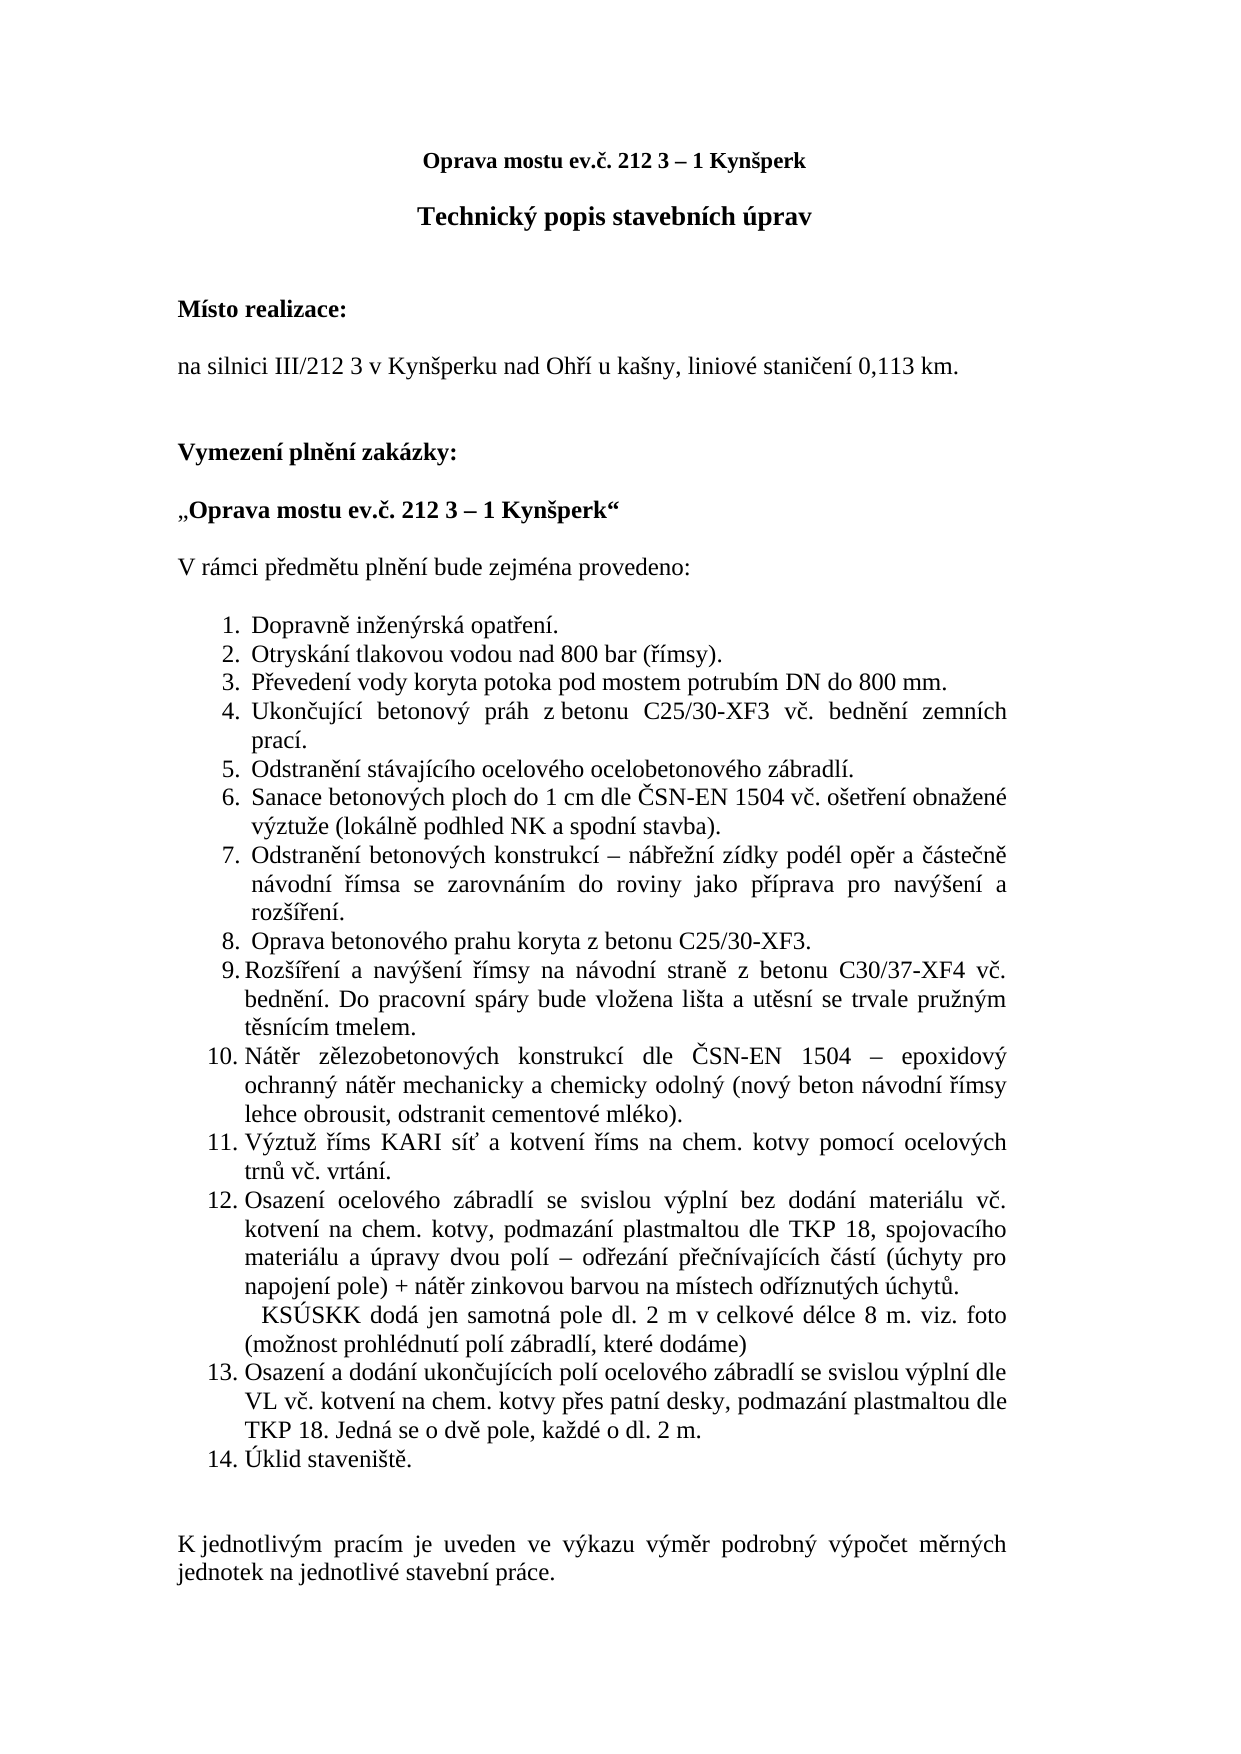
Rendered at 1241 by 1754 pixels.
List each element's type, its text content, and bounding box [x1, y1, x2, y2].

list Sanace betonových ploch do 1 cm dle ČSN-EN 1504 vč. ošetření obnažené výztuže (lokálně podhled NK a spodní stavba). [222, 782, 1007, 840]
list Výztuž říms KARI síť a kotvení říms na chem. kotvy pomocí ocelových trnů vč. vrtání. [207, 1127, 1007, 1185]
list Dopravně inženýrská opatření. [222, 610, 1007, 639]
text „Oprava mostu ev.č. 212 3 – 1 Kynšperk“ [177, 495, 1007, 524]
list Ukončující betonový práh z betonu C25/30-XF3 vč. bednění zemních prací. [222, 696, 1007, 754]
list Oprava betonového prahu koryta z betonu C25/30-XF3. [222, 926, 1007, 955]
text na silnici III/212 3 v Kynšperku nad Ohří u kašny, liniové staničení 0,113 km. [177, 351, 1007, 380]
list Úklid staveniště. [207, 1444, 1007, 1472]
list Osazení a dodání ukončujících polí ocelového zábradlí se svislou výplní dle VL vč. kotvení na chem. kotvy přes patní desky, podmazání plastmaltou dle TKP 18. Jedná se o dvě pole, každé o dl. 2 m. [207, 1357, 1007, 1444]
text Technický popis stavebních úprav [222, 200, 1007, 231]
list Rozšíření a navýšení římsy na návodní straně z betonu C30/37-XF4 vč. bednění. Do pracovní spáry bude vložena lišta a utěsní se trvale pružným těsnícím tmelem. [222, 955, 1007, 1041]
list Otryskání tlakovou vodou nad 800 bar (římsy). [222, 639, 1007, 667]
list Odstranění betonových konstrukcí – nábřežní zídky podél opěr a částečně návodní římsa se zarovnáním do roviny jako příprava pro navýšení a rozšíření. [222, 840, 1007, 926]
list Nátěr zělezobetonových konstrukcí dle ČSN-EN 1504 – epoxidový ochranný nátěr mechanicky a chemicky odolný (nový beton návodní římsy lehce obrousit, odstranit cementové mléko). [207, 1041, 1007, 1127]
text Vymezení plnění zakázky: [177, 437, 1007, 466]
list Odstranění stávajícího ocelového ocelobetonového zábradlí. [222, 754, 1007, 782]
text V rámci předmětu plnění bude zejména provedeno: [177, 552, 1007, 581]
text Místo realizace: [177, 294, 1007, 322]
text KSÚSKK dodá jen samotná pole dl. 2 m v celkové délce 8 m. viz. foto (možnost prohlédnutí polí zábradlí, které dodáme) [207, 1300, 1007, 1357]
text K jednotlivým pracím je uveden ve výkazu výměr podrobný výpočet měrných jednotek na jednotlivé stavební práce. [177, 1529, 1007, 1586]
list Převedení vody koryta potoka pod mostem potrubím DN do 800 mm. [222, 667, 1007, 696]
list Osazení ocelového zábradlí se svislou výplní bez dodání materiálu vč. kotvení na chem. kotvy, podmazání plastmaltou dle TKP 18, spojovacího materiálu a úpravy dvou polí – odřezání přečnívajících částí (úchyty pro napojení pole) + nátěr zinkovou barvou na místech odříznutých úchytů. [207, 1185, 1007, 1300]
text Oprava mostu ev.č. 212 3 – 1 Kynšperk [222, 148, 1007, 174]
